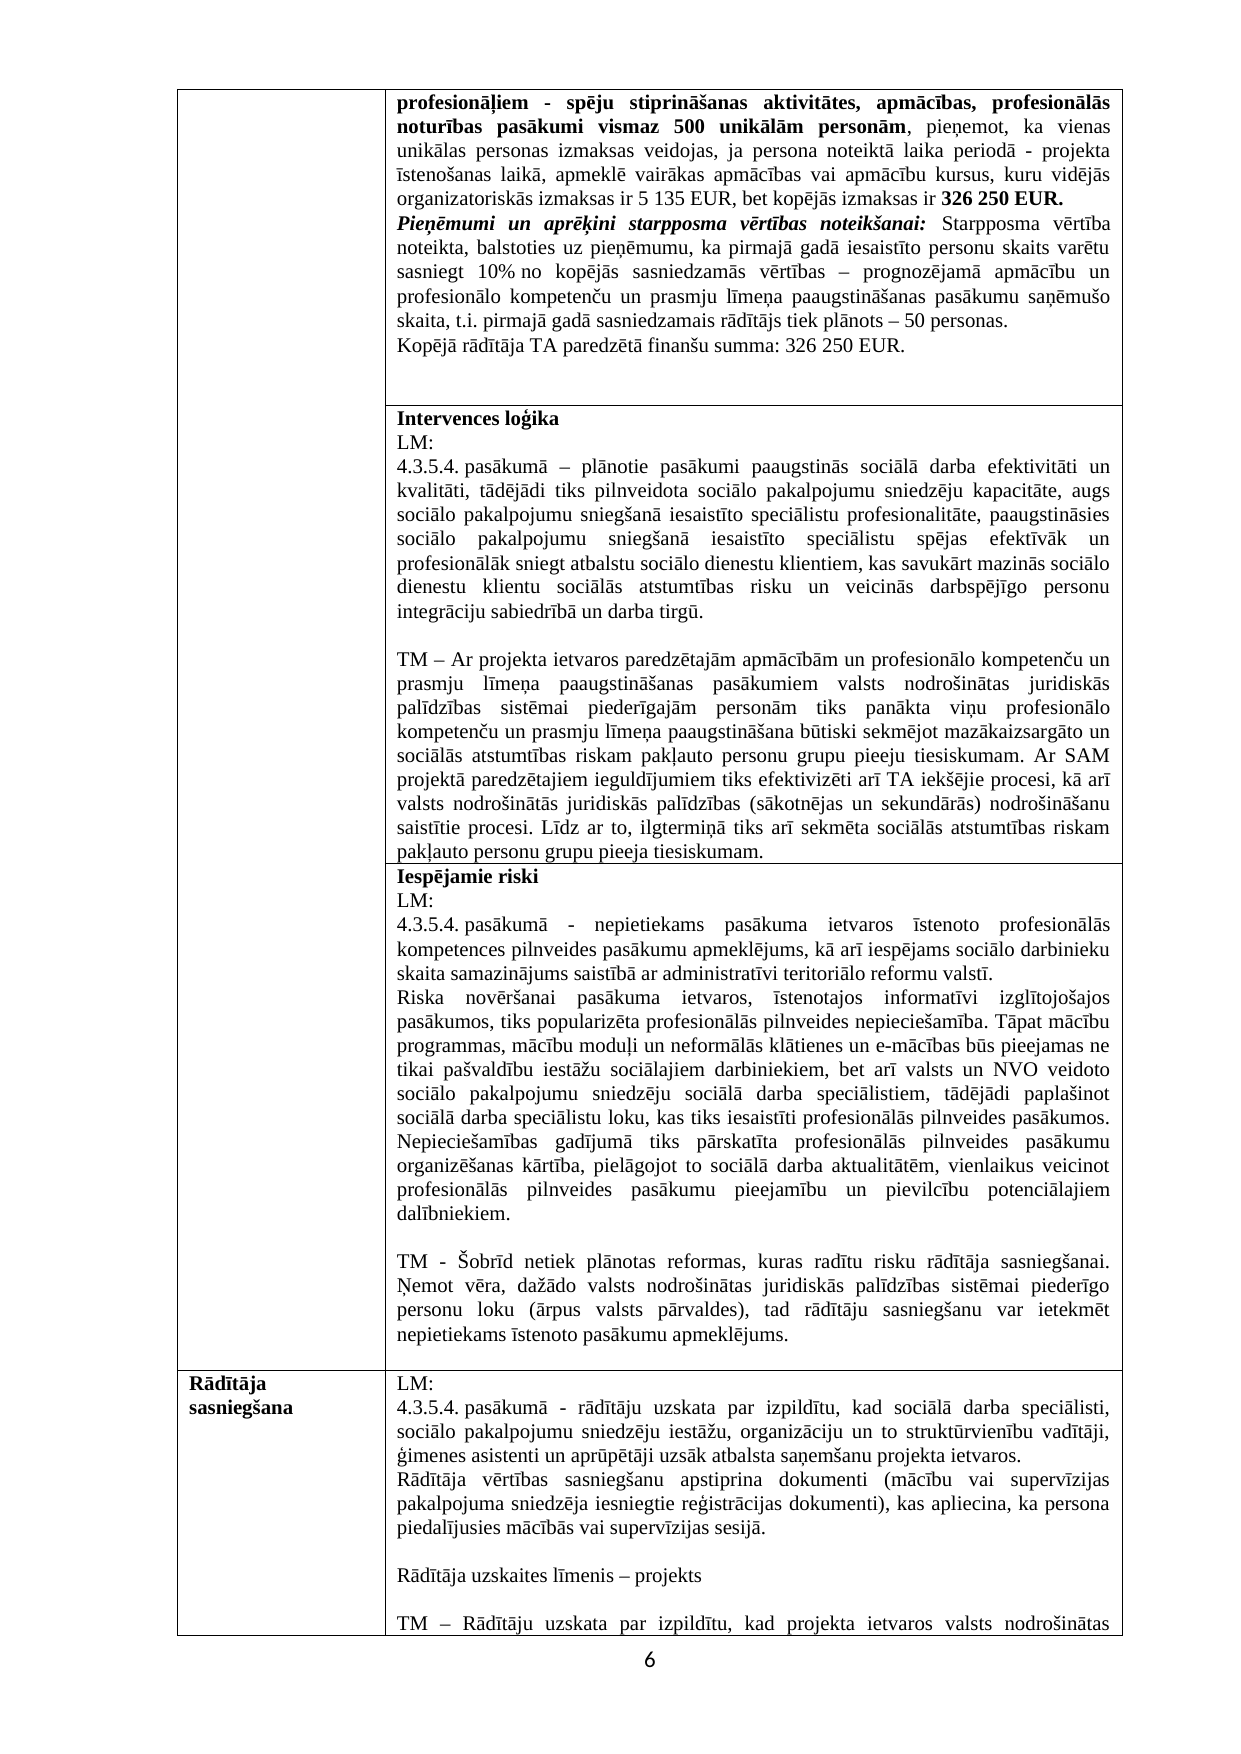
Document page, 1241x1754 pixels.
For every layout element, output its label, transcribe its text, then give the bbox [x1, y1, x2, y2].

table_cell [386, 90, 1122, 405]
table_cell Iespējamie riski LM: 4.3.5.4. pasākumā - nepietiekams pasākuma ietvaros īstenoto profesionālās kompetences pilnveides pasākumu apmeklējums, kā arī iespējams sociālo darbinieku skaita samazinājums saistībā ar administratīvi teritoriālo reformu valstī. Riska novēršanai pasākuma ietvaros, īstenotajos informatīvi izglītojošajos pasākumos, tiks popularizēta profesionālās pilnveides nepieciešamība. Tāpat mācību programmas, mācību moduļi un neformālās klātienes un e-mācības būs pieejamas ne tikai pašvaldību iestāžu sociālajiem darbiniekiem, bet arī valsts un NVO veidoto sociālo pakalpojumu sniedzēju sociālā darba speciālistiem, tādējādi paplašinot sociālā darba speciālistu loku, kas tiks iesaistīti profesionālās pilnveides pasākumos. Nepieciešamības gadījumā tiks pārskatīta profesionālās pilnveides pasākumu organizēšanas kārtība, pielāgojot to sociālā darba aktualitātēm, vienlaikus veicinot profesionālās pilnveides pasākumu pieejamību un pievilcību potenciālajiem dalībniekiem. TM - Šobrīd netiek plānotas reformas, kuras radītu risku rādītāja sasniegšanai. Ņemot vēra, dažādo valsts nodrošinātas juridiskās palīdzības sistēmai piederīgo personu loku (ārpus valsts pārvaldes), tad rādītāju sasniegšanu var ietekmēt nepietiekams īstenoto pasākumu apmeklējums. [386, 864, 1122, 1369]
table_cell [386, 1371, 1122, 1635]
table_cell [178, 1371, 385, 1635]
table_cell Intervences loģika LM: 4.3.5.4. pasākumā – plānotie pasākumi paaugstinās sociālā darba efektivitāti un kvalitāti, tādējādi tiks pilnveidota sociālo pakalpojumu sniedzēju kapacitāte, augs sociālo pakalpojumu sniegšanā iesaistīto speciālistu profesionalitāte, paaugstināsies sociālo pakalpojumu sniegšanā iesaistīto speciālistu spējas efektīvāk un profesionālāk sniegt atbalstu sociālo dienestu klientiem, kas savukārt mazinās sociālo dienestu klientu sociālās atstumtības risku un veicinās darbspējīgo personu integrāciju sabiedrībā un darba tirgū. TM – Ar projekta ietvaros paredzētajām apmācībām un profesionālo kompetenču un prasmju līmeņa paaugstināšanas pasākumiem valsts nodrošinātas juridiskās palīdzības sistēmai piederīgajām personām tiks panākta viņu profesionālo kompetenču un prasmju līmeņa paaugstināšana būtiski sekmējot mazākaizsargāto un sociālās atstumtības riskam pakļauto personu grupu pieeju tiesiskumam. Ar SAM projektā paredzētajiem ieguldījumiem tiks efektivizēti arī TA iekšējie procesi, kā arī valsts nodrošinātās juridiskās palīdzības (sākotnējas un sekundārās) nodrošināšanu saistītie procesi. Līdz ar to, ilgtermiņā tiks arī sekmēta sociālās atstumtības riskam pakļauto personu grupu pieeja tiesiskumam. [386, 406, 1122, 863]
